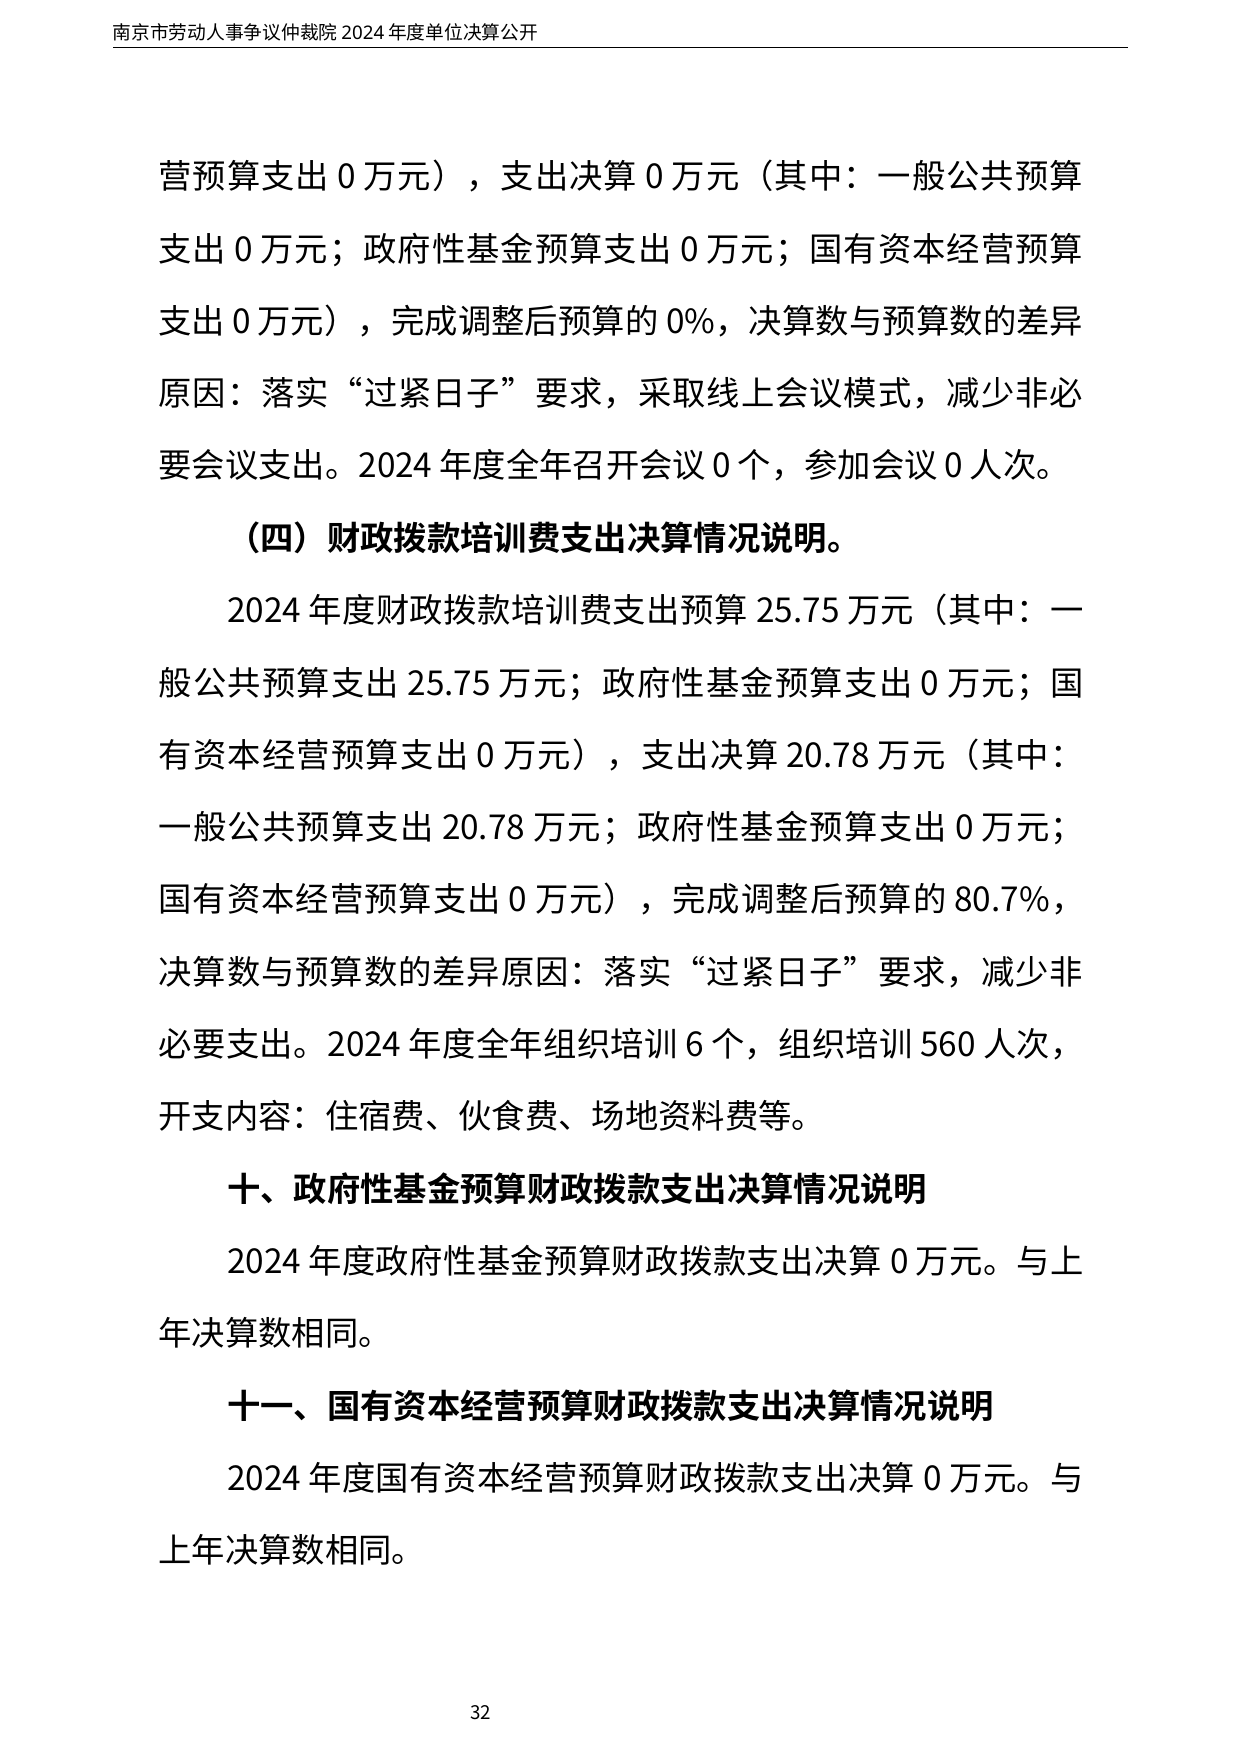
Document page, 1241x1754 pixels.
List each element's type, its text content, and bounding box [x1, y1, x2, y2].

text 2024年度政府性基金预算财政拨款支出决算0万元。与上年决算数相同。 [158, 1235, 1084, 1355]
text （四）财政拨款培训费支出决算情况说明。 [158, 512, 1084, 560]
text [158, 150, 1084, 487]
text 十一、国有资本经营预算财政拨款支出决算情况说明 [158, 1379, 1084, 1428]
text 2024年度财政拨款培训费支出预算25.75万元（其中：一般公共预算支出25.75万元；政府性基金预算支出0万元；国有资本经营预算支出0万元），支出决算20.78万元（其中：一般公共预算支出20.78万元；政府性基金预算支出0万元；国有资本经营预算支出0万元），完成调整后预算的80.7%，决算数与预算数的差异原因：落实“过紧日子”要求，减少非必要支出。2024年度全年组织培训6个，组织培训560人次，开支内容：住宿费、伙食费、场地资料费等。 [158, 584, 1084, 1138]
text 2024年度国有资本经营预算财政拨款支出决算0万元。与上年决算数相同。 [158, 1452, 1084, 1572]
text 十、政府性基金预算财政拨款支出决算情况说明 [158, 1162, 1084, 1211]
